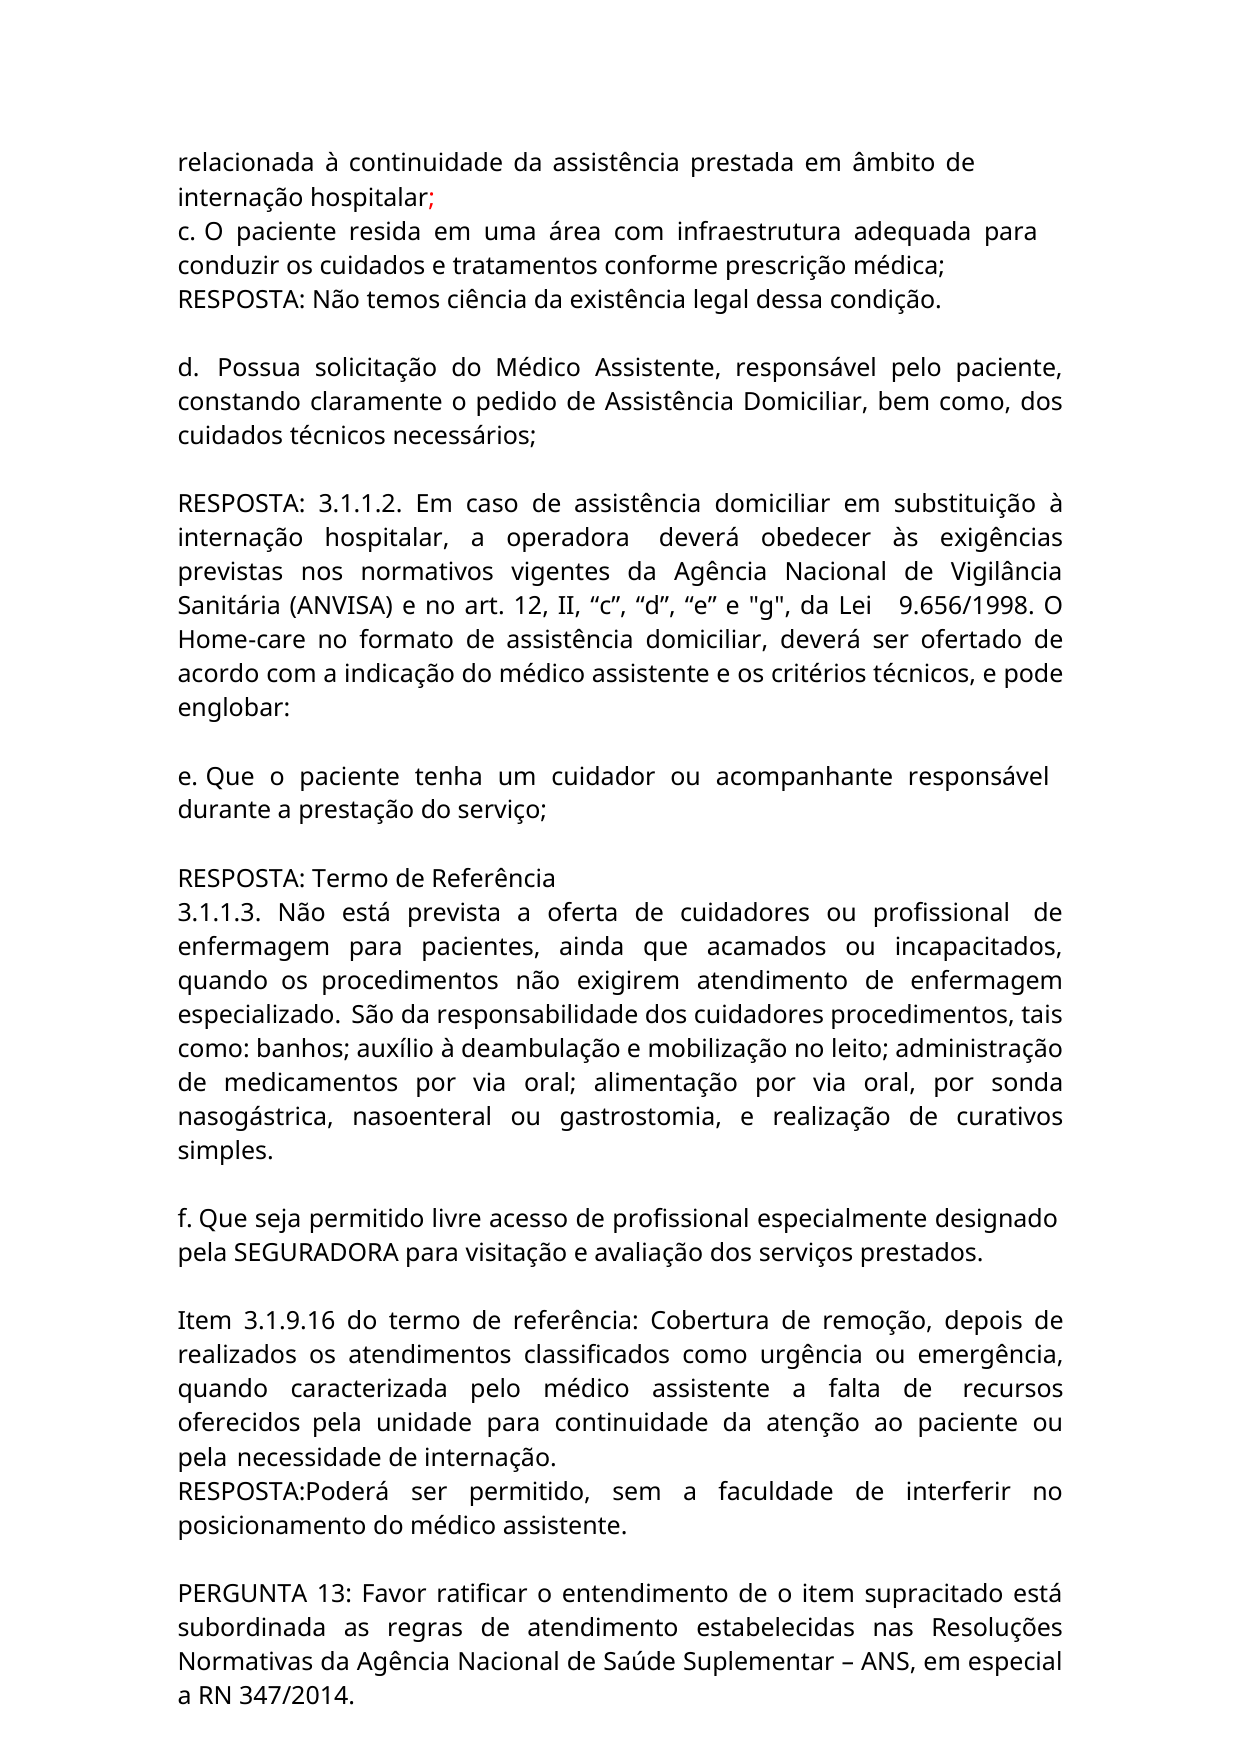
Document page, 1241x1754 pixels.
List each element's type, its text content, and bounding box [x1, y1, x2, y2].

text RESPOSTA: Não temos ciência da existência legal dessa condição. [177, 281, 1076, 315]
text RESPOSTA: 3.1.1.2. Em caso de assistência domiciliar em substituição à internação hospitalar, a operadora deverá obedecer às exigências previstas nos normativos vigentes da Agência Nacional de Vigilância Sanitária (ANVISA) e no art. 12, II, “c”, “d”, “e” e "g", da Lei 9.656/1998. O Home-care no formato de assistência domiciliar, deverá ser ofertado de acordo com a indicação do médico assistente e os critérios técnicos, e pode englobar: [177, 486, 1063, 724]
text 3.1.1.3. Não está prevista a oferta de cuidadores ou profissional de enfermagem para pacientes, ainda que acamados ou incapacitados, quando os procedimentos não exigirem atendimento de enfermagem especializado. São da responsabilidade dos cuidadores procedimentos, tais como: banhos; auxílio à deambulação e mobilização no leito; administração de medicamentos por via oral; alimentação por via oral, por sonda nasogástrica, nasoenteral ou gastrostomia, e realização de curativos simples. [177, 894, 1063, 1167]
text RESPOSTA:Poderá ser permitido, sem a faculdade de interferir no posicionamento do médico assistente. [177, 1473, 1063, 1541]
text Item 3.1.9.16 do termo de referência: Cobertura de remoção, depois de realizados os atendimentos classificados como urgência ou emergência, quando caracterizada pelo médico assistente a falta de recursos oferecidos pela unidade para continuidade da atenção ao paciente ou pela necessidade de internação. [177, 1303, 1063, 1473]
text RESPOSTA: Termo de Referência [177, 860, 1076, 894]
text relacionada à continuidade da assistência prestada em âmbito de internação hospitalar; [177, 145, 1076, 213]
list O paciente resida em uma área com infraestrutura adequada para conduzir os cuidados e tratamentos conforme prescrição médica; [177, 213, 1039, 281]
text PERGUNTA 13: Favor ratificar o entendimento de o item supracitado está subordinada as regras de atendimento estabelecidas nas Resoluções Normativas da Agência Nacional de Saúde Suplementar – ANS, em especial a RN 347/2014. [177, 1576, 1063, 1712]
list Possua solicitação do Médico Assistente, responsável pelo paciente, constando claramente o pedido de Assistência Domiciliar, bem como, dos cuidados técnicos necessários; [177, 349, 1063, 452]
list Que o paciente tenha um cuidador ou acompanhante responsável durante a prestação do serviço; [177, 758, 1050, 826]
list Que seja permitido livre acesso de profissional especialmente designado pela SEGURADORA para visitação e avaliação dos serviços prestados. [177, 1201, 1059, 1269]
